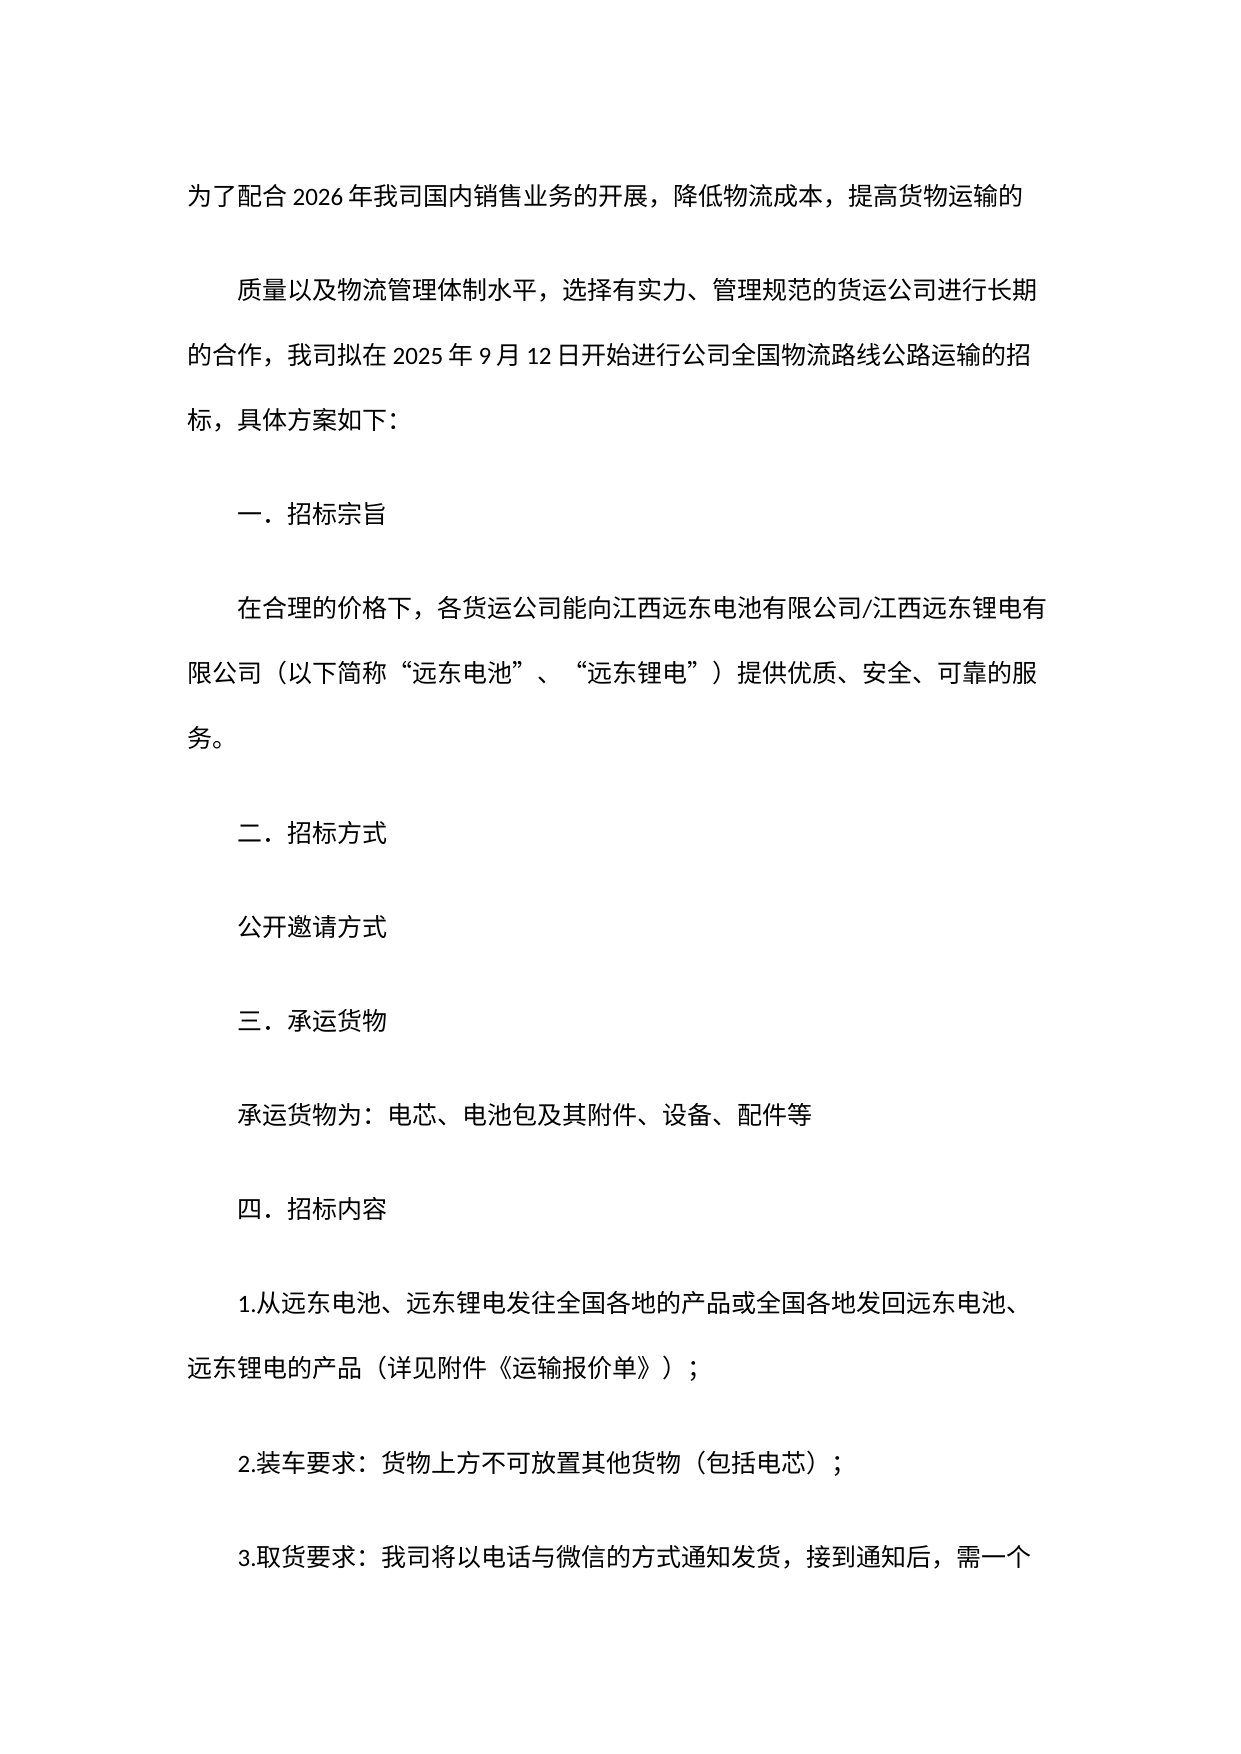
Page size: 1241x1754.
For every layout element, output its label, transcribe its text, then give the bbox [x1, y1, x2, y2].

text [187, 1523, 1053, 1588]
text 1.从远东电池、远东锂电发往全国各地的产品或全国各地发回远东电池、远东锂电的产品（详见附件《运输报价单》）； [187, 1269, 1053, 1399]
text 承运货物为：电芯、电池包及其附件、设备、配件等 [187, 1081, 1053, 1146]
text 四．招标内容 [187, 1175, 1053, 1240]
text 三．承运货物 [187, 987, 1053, 1052]
text 二．招标方式 [187, 799, 1053, 864]
text 质量以及物流管理体制水平，选择有实力、管理规范的货运公司进行长期的合作，我司拟在2025年9月12日开始进行公司全国物流路线公路运输的招标，具体方案如下： [187, 256, 1053, 451]
text 一．招标宗旨 [187, 480, 1053, 545]
text 2.装车要求：货物上方不可放置其他货物（包括电芯）； [187, 1429, 1053, 1494]
text 公开邀请方式 [187, 893, 1053, 958]
text 为了配合2026年我司国内销售业务的开展，降低物流成本，提高货物运输的 [187, 162, 1053, 227]
text 在合理的价格下，各货运公司能向江西远东电池有限公司/江西远东锂电有限公司（以下简称“远东电池”、“远东锂电”）提供优质、安全、可靠的服务。 [187, 574, 1053, 769]
